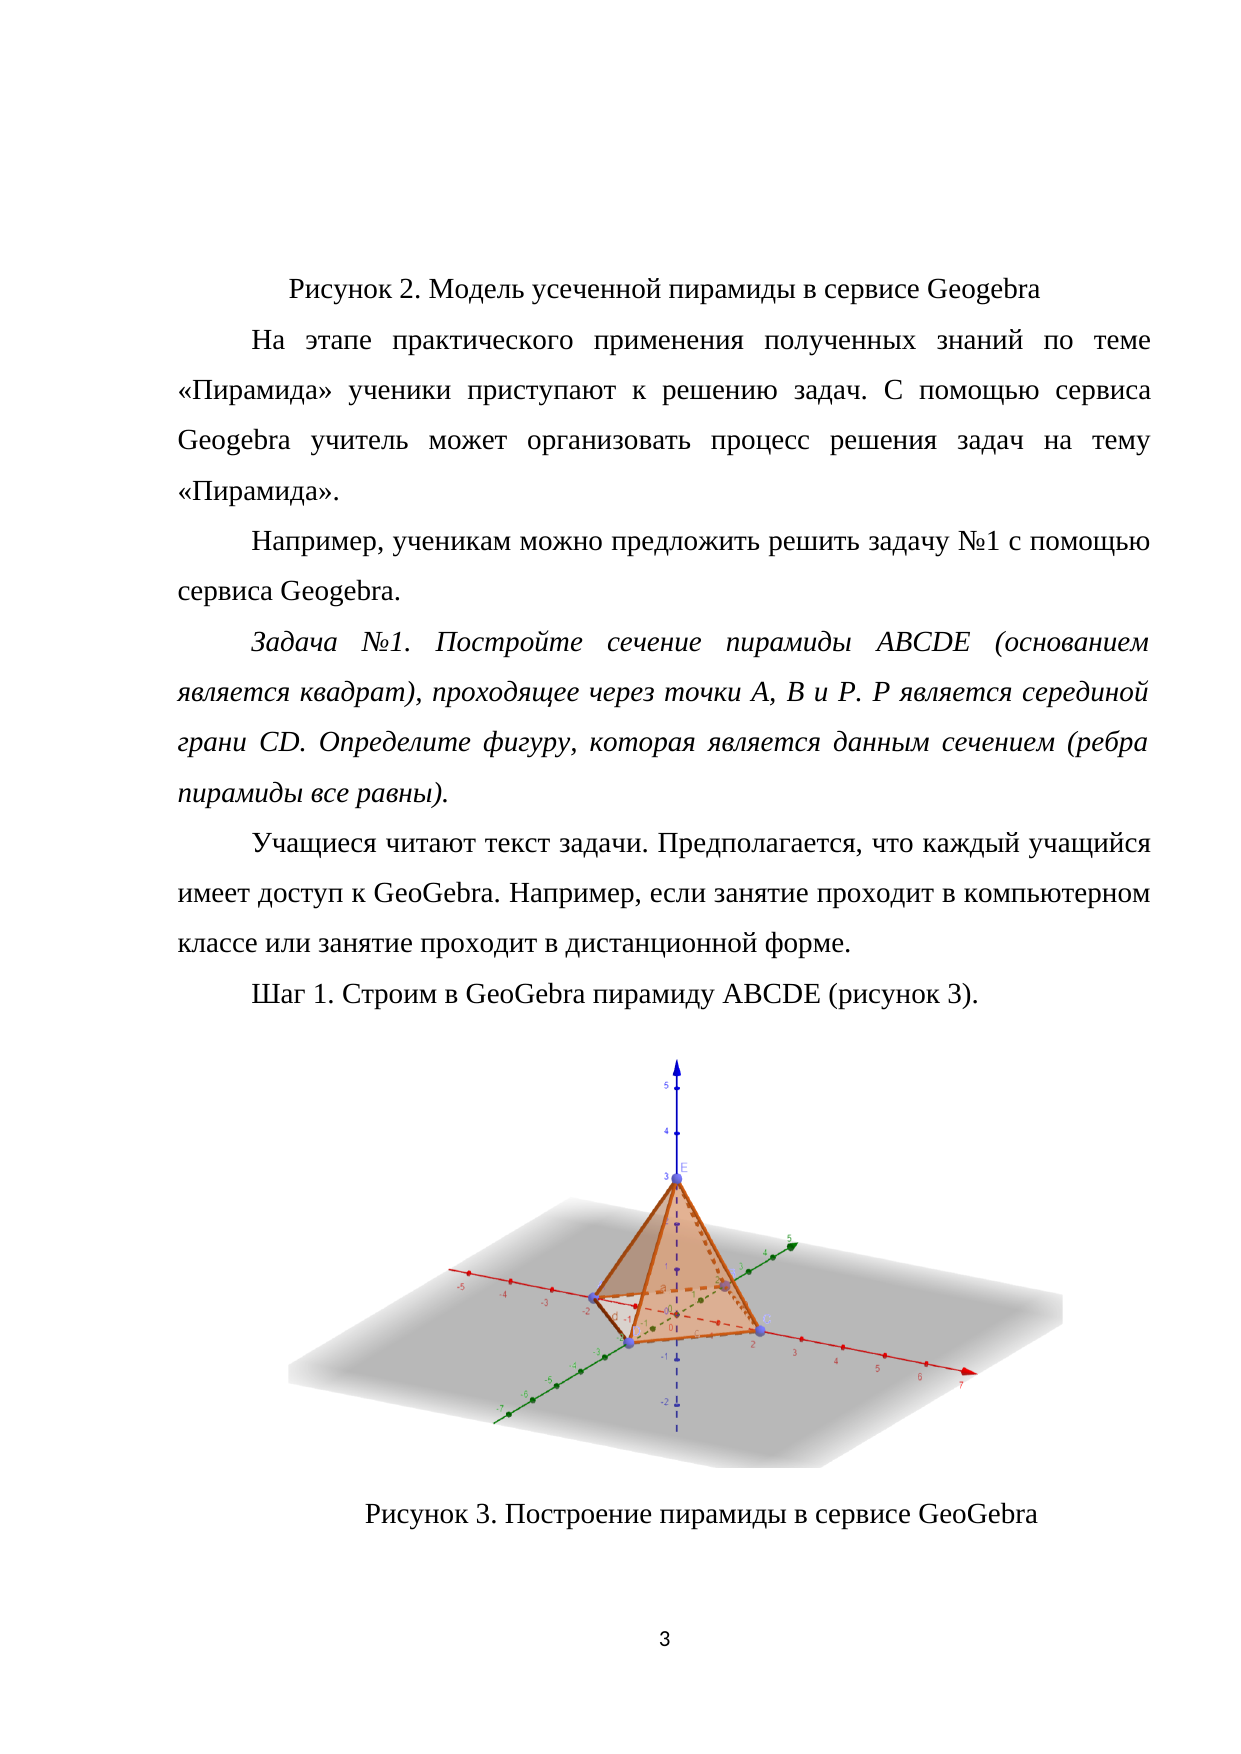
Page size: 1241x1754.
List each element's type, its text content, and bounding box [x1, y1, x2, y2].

text Рисунок 2. Модель усеченной пирамиды в сервисе Geogebra [177, 272, 1152, 305]
text Учащиеся читают текст задачи. Предполагается, что каждый учащийся имеет доступ к GeoGebra. Например, если занятие проходит в компьютерном классе или занятие проходит в дистанционной форме. [177, 825, 1152, 959]
text Задача №1. Постройте сечение пирамиды ABCDE (основанием является квадрат), проходящее через точки A, B и P. P является серединой грани CD. Определите фигуру, которая является данным сечением (ребра пирамиды все равны). [177, 624, 1152, 808]
text Например, ученикам можно предложить решить задачу №1 с помощью сервиса Geogebra. [177, 523, 1152, 607]
text Шаг 1. Строим в GeoGebra пирамиду ABCDE (рисунок 3). [177, 976, 1152, 1009]
picture [287, 1026, 1063, 1467]
text На этапе практического применения полученных знаний по теме «Пирамида» ученики приступают к решению задач. С помощью сервиса Geogebra учитель может организовать процесс решения задач на тему «Пирамида». [177, 322, 1152, 506]
